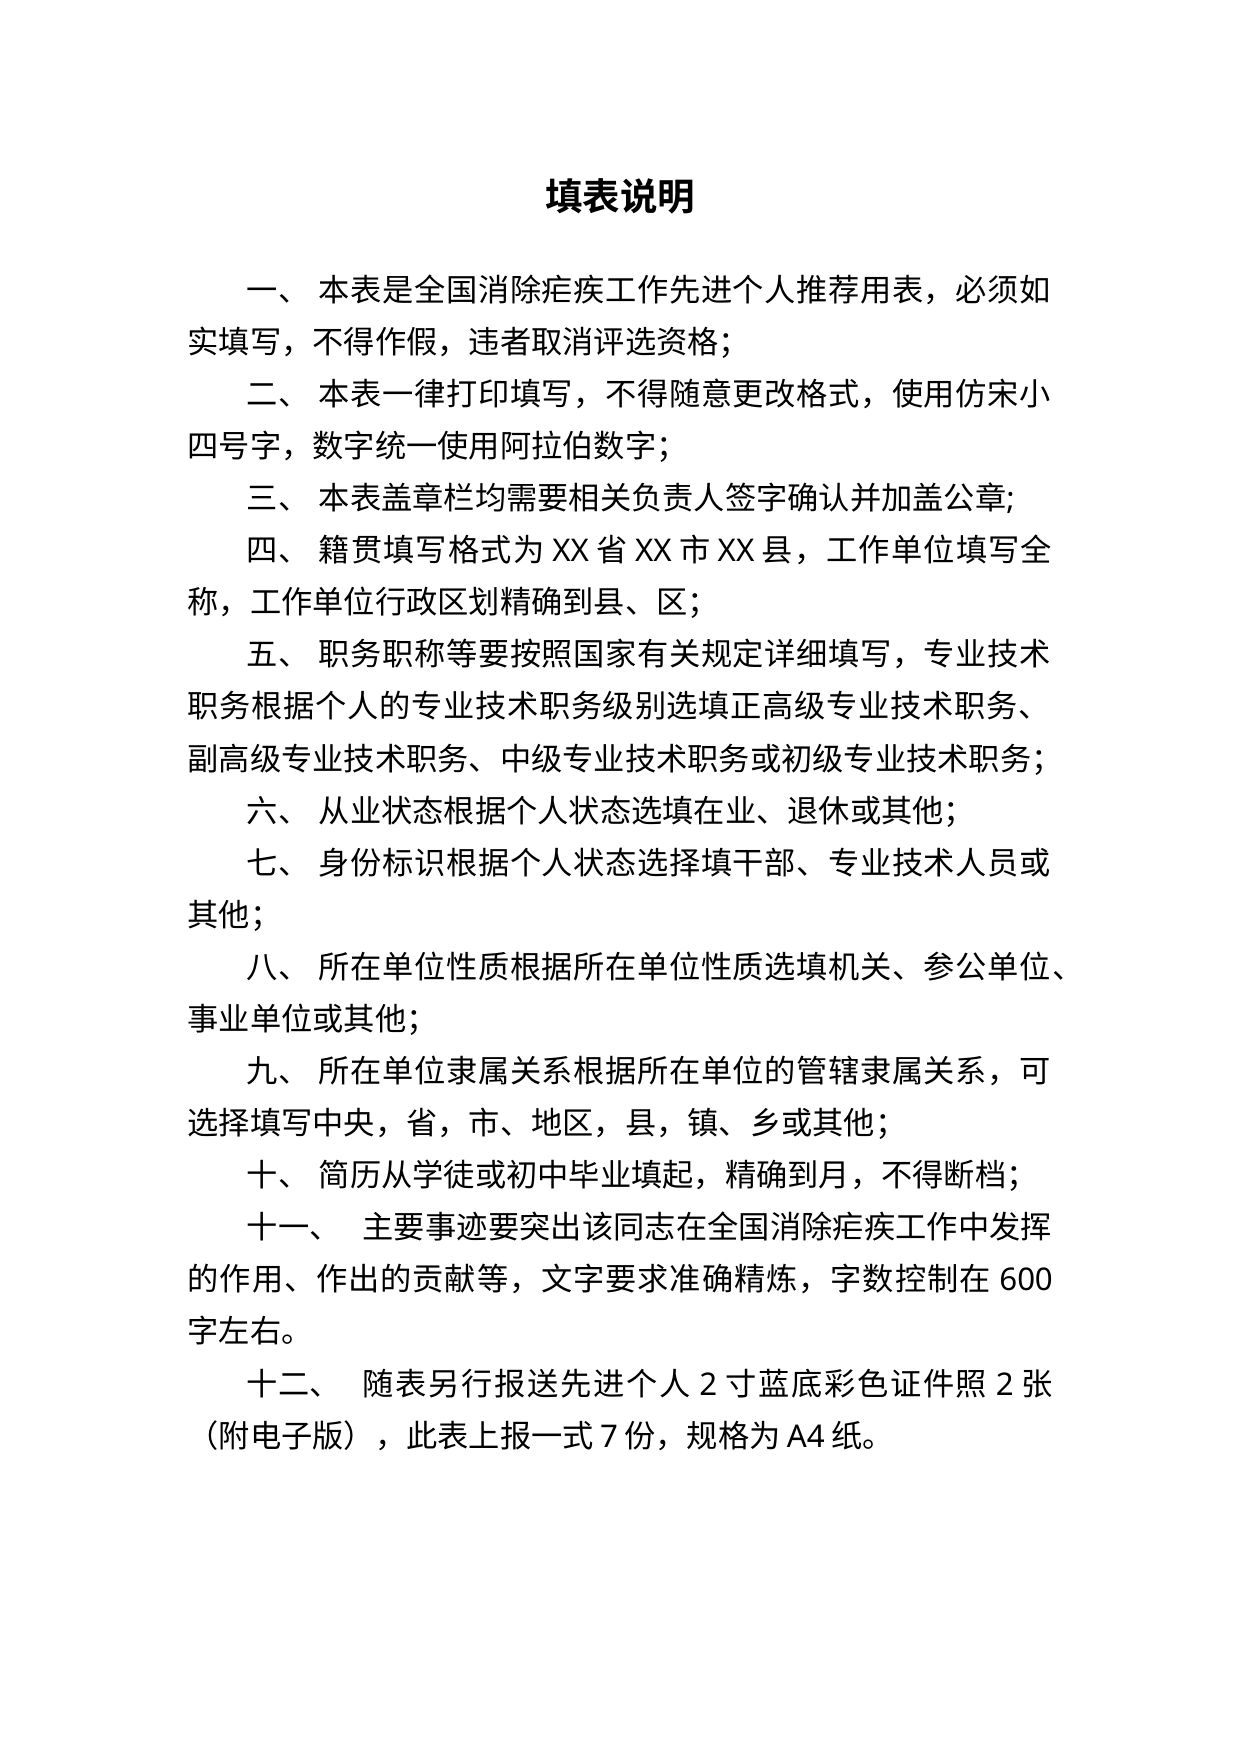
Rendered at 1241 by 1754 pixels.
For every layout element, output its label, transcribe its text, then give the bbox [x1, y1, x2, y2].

list 简历从学徒或初中毕业填起，精确到月，不得断档； [187, 1145, 1053, 1197]
list 本表是全国消除疟疾工作先进个人推荐用表，必须如实填写，不得作假，违者取消评选资格； [187, 259, 1053, 364]
list 所在单位隶属关系根据所在单位的管辖隶属关系，可选择填写中央，省，市、地区，县，镇、乡或其他； [187, 1041, 1053, 1145]
list 本表一律打印填写，不得随意更改格式，使用仿宋小四号字，数字统一使用阿拉伯数字； [187, 364, 1053, 468]
list 所在单位性质根据所在单位性质选填机关、参公单位、事业单位或其他； [187, 937, 1053, 1041]
list 本表盖章栏均需要相关负责人签字确认并加盖公章; [187, 468, 1053, 520]
list 籍贯填写格式为XX省XX市XX县，工作单位填写全称，工作单位行政区划精确到县、区； [187, 520, 1053, 624]
list 从业状态根据个人状态选填在业、退休或其他； [187, 780, 1053, 832]
list 身份标识根据个人状态选择填干部、专业技术人员或其他； [187, 832, 1053, 937]
text 填表说明 [187, 162, 1053, 227]
list 主要事迹要突出该同志在全国消除疟疾工作中发挥的作用、作出的贡献等，文字要求准确精炼，字数控制在600字左右。 [187, 1197, 1053, 1353]
list 随表另行报送先进个人2寸蓝底彩色证件照2张（附电子版），此表上报一式7份，规格为A4纸。 [187, 1353, 1053, 1457]
list 职务职称等要按照国家有关规定详细填写，专业技术职务根据个人的专业技术职务级别选填正高级专业技术职务、副高级专业技术职务、中级专业技术职务或初级专业技术职务； [187, 624, 1053, 780]
